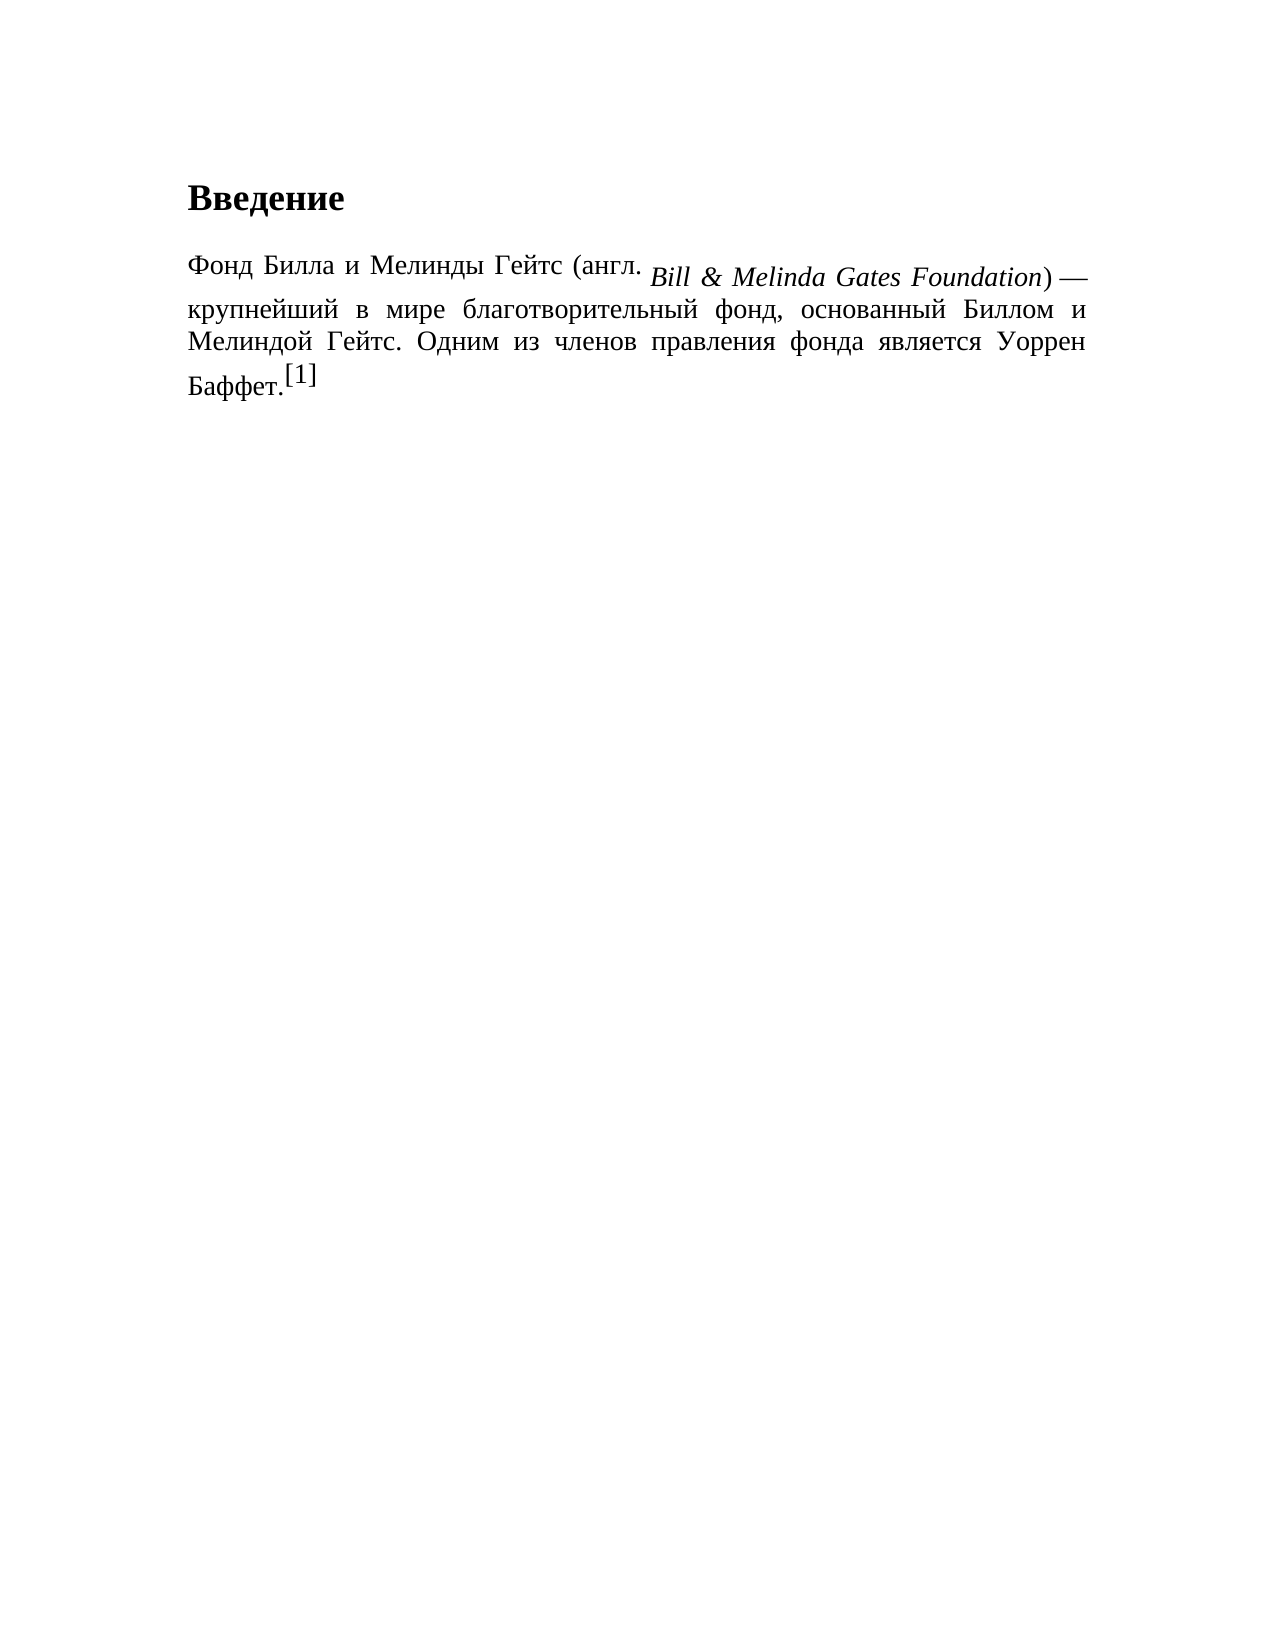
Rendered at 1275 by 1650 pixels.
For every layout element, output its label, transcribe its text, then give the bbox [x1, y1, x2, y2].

list Введение [187, 175, 1087, 218]
text Фонд Билла и Мелинды Гейтс (англ. Bill & Melinda Gates Foundation) — крупнейший в мире благотворительный фонд, основанный Биллом и Мелиндой Гейтс. Одним из членов правления фонда является Уоррен Баффет.[1] [187, 248, 1087, 401]
